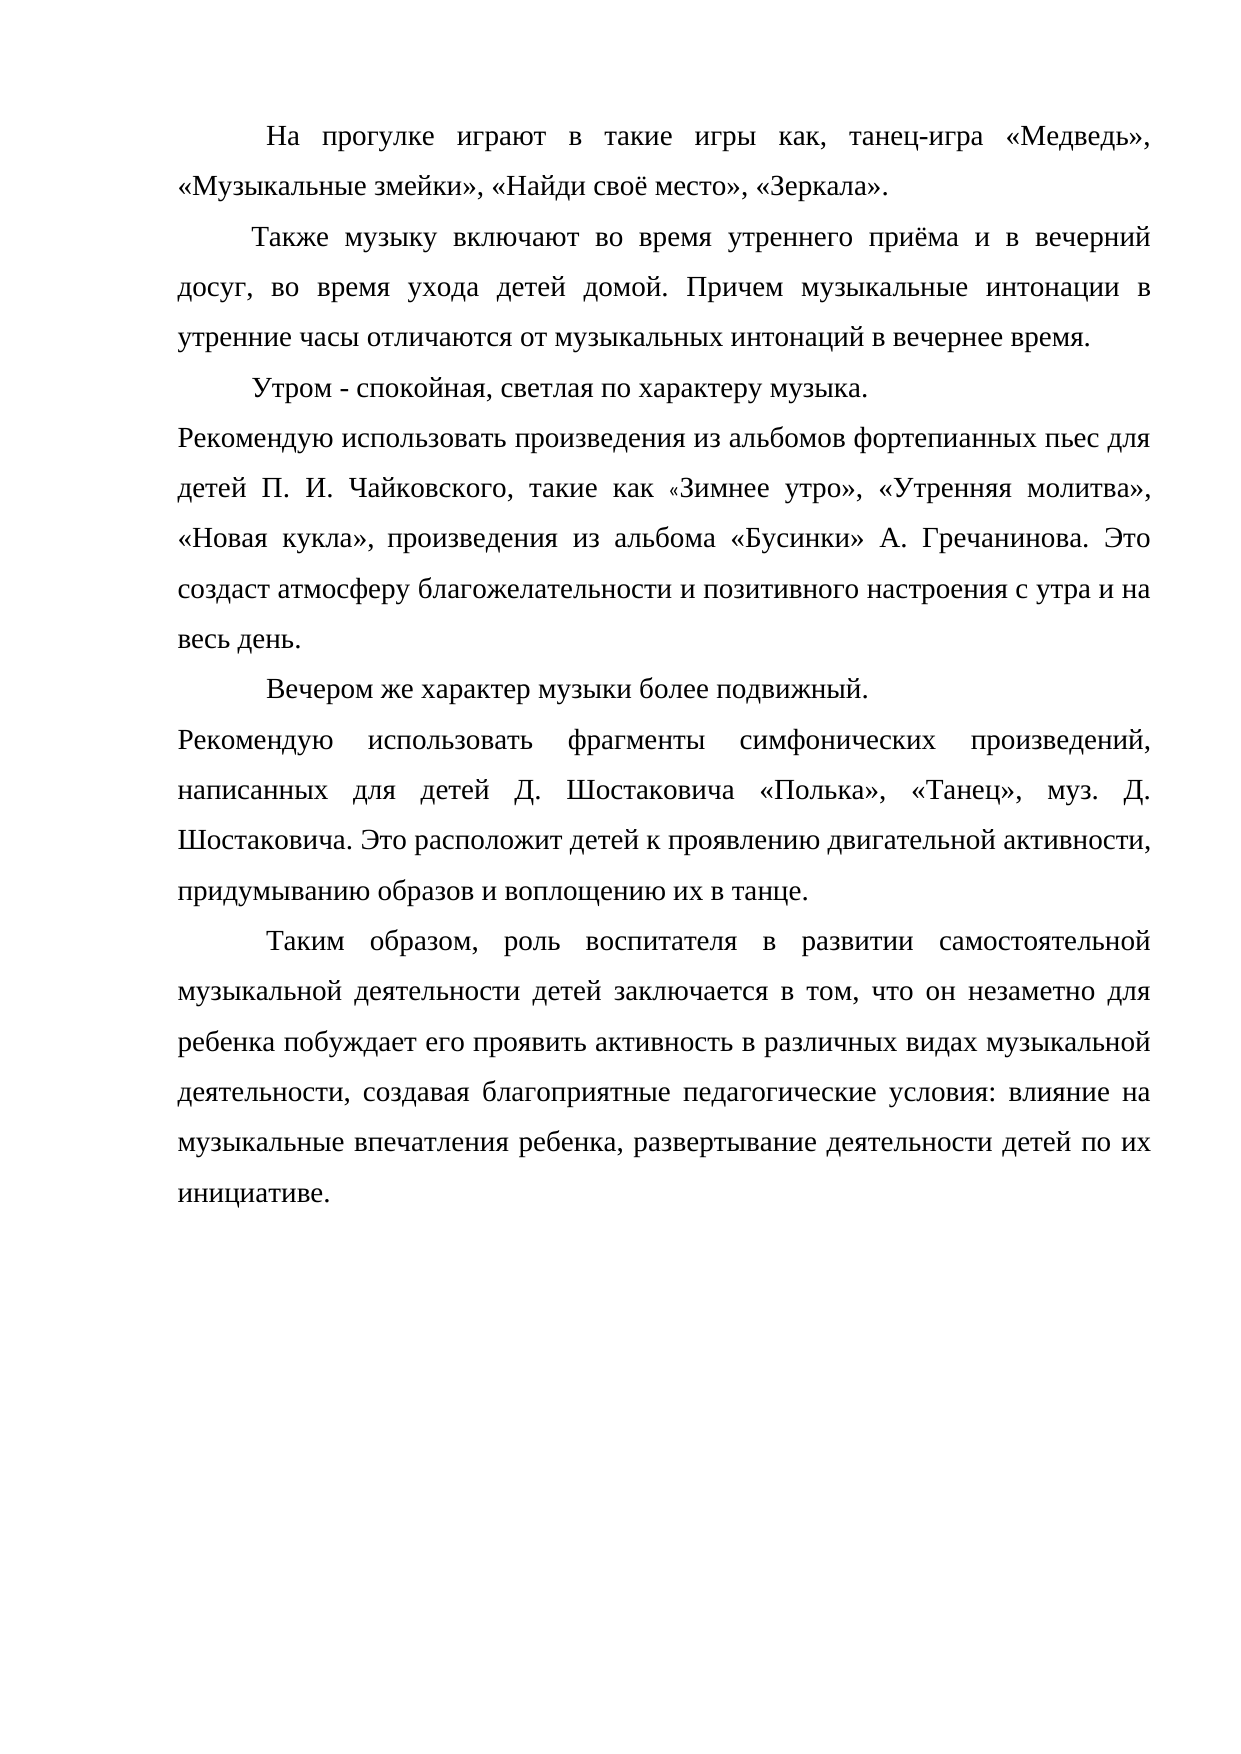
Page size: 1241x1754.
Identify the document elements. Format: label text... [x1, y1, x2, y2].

text Таким образом, роль воспитателя в развитии самостоятельной музыкальной деятельности детей заключается в том, что он незаметно для ребенка побуждает его проявить активность в различных видах музыкальной деятельности, создавая благоприятные педагогические условия: влияние на музыкальные впечатления ребенка, развертывание деятельности детей по их инициативе. [177, 923, 1152, 1208]
text На прогулке играют в такие игры как, танец-игра «Медведь», «Музыкальные змейки», «Найди своё место», «Зеркала». [177, 118, 1152, 202]
text Вечером же характер музыки более подвижный. [177, 672, 1152, 705]
text Также музыку включают во время утреннего приёма и в вечерний досуг, во время ухода детей домой. Причем музыкальные интонации в утренние часы отличаются от музыкальных интонаций в вечернее время. [177, 219, 1152, 353]
text Утром - спокойная, светлая по характеру музыка. [177, 370, 1152, 403]
text Рекомендую использовать произведения из альбомов фортепианных пьес для детей П. И. Чайковского, такие как «Зимнее утро», «Утренняя молитва», «Новая кукла», произведения из альбома «Бусинки» А. Гречанинова. Это создаст атмосферу благожелательности и позитивного настроения с утра и на весь день. [177, 420, 1152, 655]
text Рекомендую использовать фрагменты симфонических произведений, написанных для детей Д. Шостаковича «Полька», «Танец», муз. Д. Шостаковича. Это расположит детей к проявлению двигательной активности, придумыванию образов и воплощению их в танце. [177, 722, 1152, 906]
